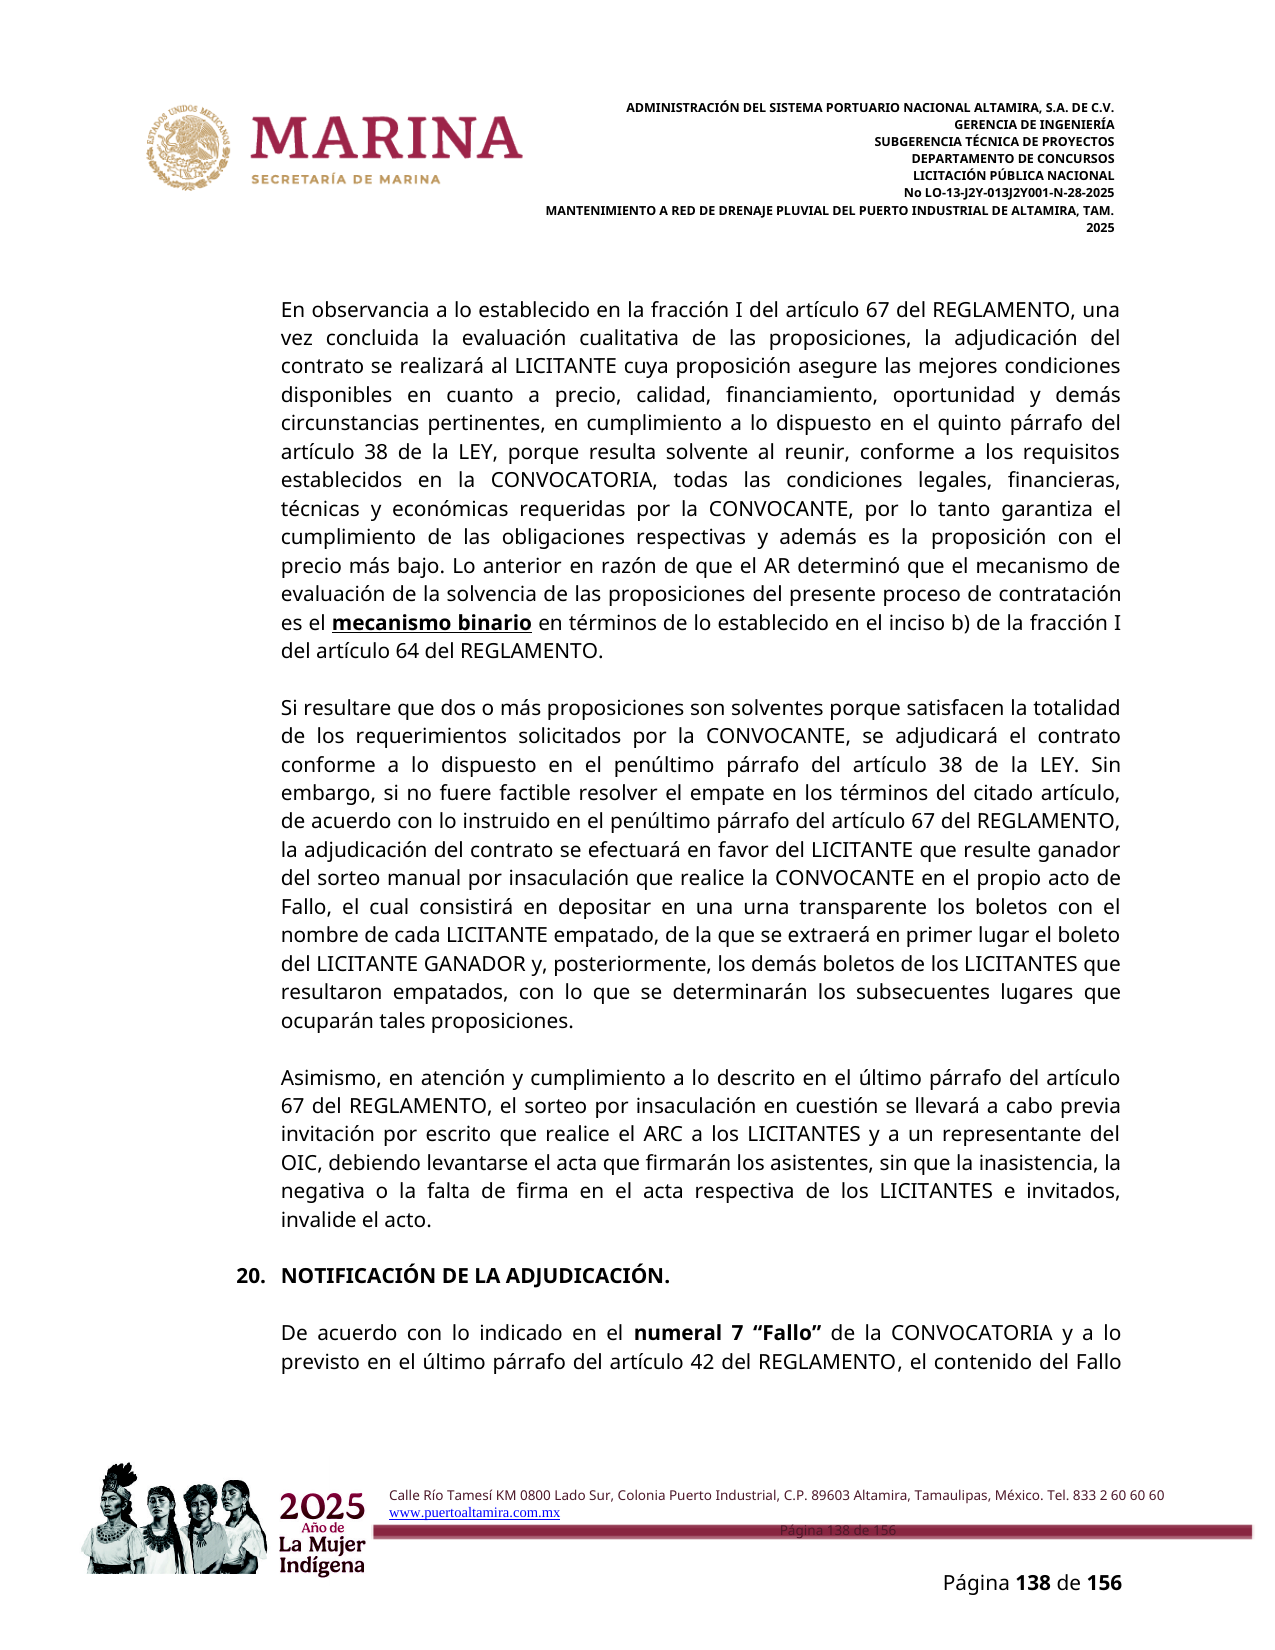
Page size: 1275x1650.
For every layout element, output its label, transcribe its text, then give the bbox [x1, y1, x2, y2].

picture [146, 101, 543, 191]
text Si resultare que dos o más proposiciones son solventes porque satisfacen la totalidad de los requerimientos solicitados por la CONVOCANTE, se adjudicará el contrato conforme a lo dispuesto en el penúltimo párrafo del artículo 38 de la LEY. Sin embargo, si no fuere factible resolver el empate en los términos del citado artículo, de acuerdo con lo instruido en el penúltimo párrafo del artículo 67 del REGLAMENTO, la adjudicación del contrato se efectuará en favor del LICITANTE que resulte ganador del sorteo manual por insaculación que realice la CONVOCANTE en el propio acto de Fallo, el cual consistirá en depositar en una urna transparente los boletos con el nombre de cada LICITANTE empatado, de la que se extraerá en primer lugar el boleto del LICITANTE GANADOR y, posteriormente, los demás boletos de los LICITANTES que resultaron empatados, con lo que se determinarán los subsecuentes lugares que ocuparán tales proposiciones. [281, 693, 1122, 1034]
text En observancia a lo establecido en la fracción I del artículo 67 del REGLAMENTO, una vez concluida la evaluación cualitativa de las proposiciones, la adjudicación del contrato se realizará al LICITANTE cuya proposición asegure las mejores condiciones disponibles en cuanto a precio, calidad, financiamiento, oportunidad y demás circunstancias pertinentes, en cumplimiento a lo dispuesto en el quinto párrafo del artículo 38 de la LEY, porque resulta solvente al reunir, conforme a los requisitos establecidos en la CONVOCATORIA, todas las condiciones legales, financieras, técnicas y económicas requeridas por la CONVOCANTE, por lo tanto garantiza el cumplimiento de las obligaciones respectivas y además es la proposición con el precio más bajo. Lo anterior en razón de que el AR determinó que el mecanismo de evaluación de la solvencia de las proposiciones del presente proceso de contratación es el mecanismo binario en términos de lo establecido en el inciso b) de la fracción I del artículo 64 del REGLAMENTO. [281, 295, 1122, 664]
text Asimismo, en atención y cumplimiento a lo descrito en el último párrafo del artículo 67 del REGLAMENTO, el sorteo por insaculación en cuestión se llevará a cabo previa invitación por escrito que realice el ARC a los LICITANTES y a un representante del OIC, debiendo levantarse el acta que firmarán los asistentes, sin que la inasistencia, la negativa o la falta de firma en el acta respectiva de los LICITANTES e invitados, invalide el acto. [281, 1063, 1122, 1233]
picture [11, 1456, 1256, 1586]
list NOTIFICACIÓN DE LA ADJUDICACIÓN. [236, 1262, 1122, 1290]
